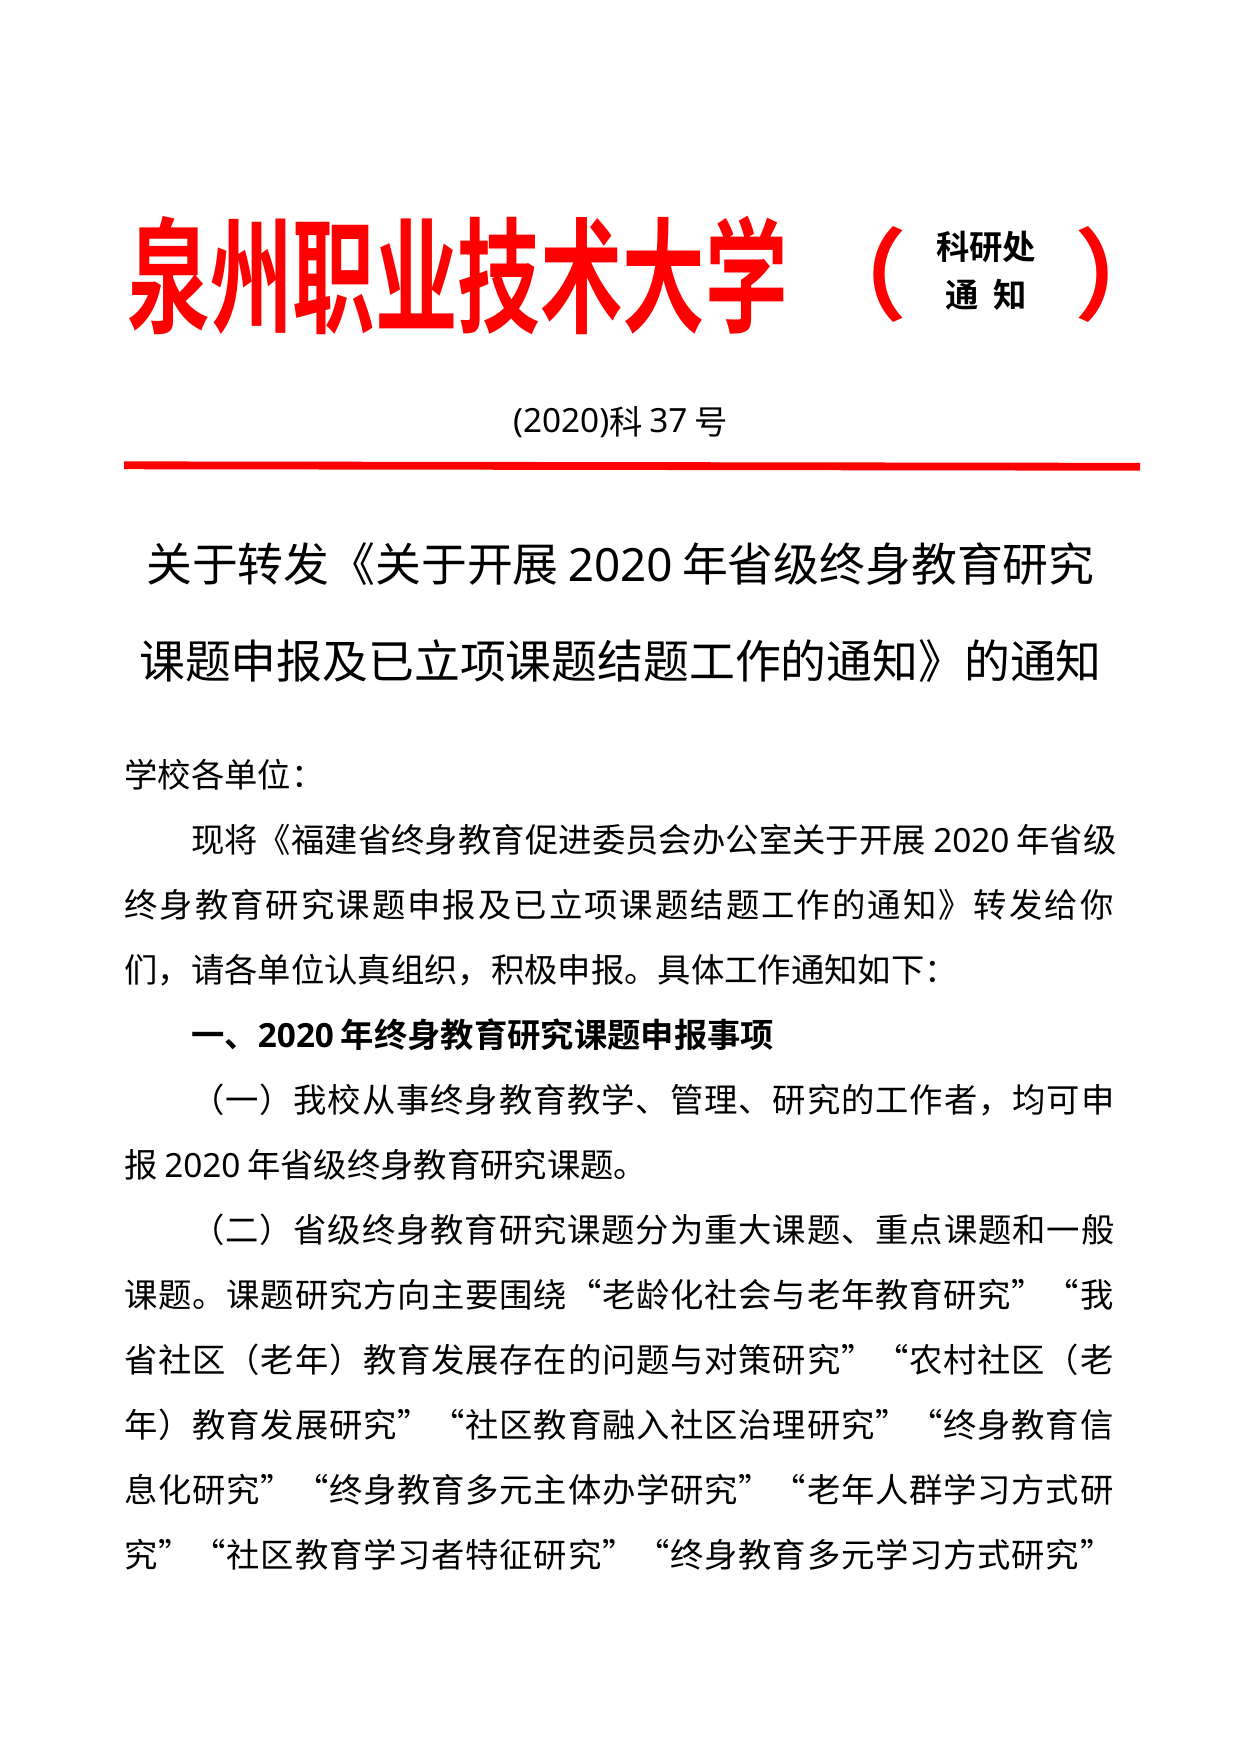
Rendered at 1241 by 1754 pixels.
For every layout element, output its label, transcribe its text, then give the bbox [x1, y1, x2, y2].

text （一）我校从事终身教育教学、管理、研究的工作者，均可申报2020年省级终身教育研究课题。 [124, 1065, 1116, 1195]
text 学校各单位： [124, 740, 1116, 805]
text 一、2020年终身教育研究课题申报事项 [124, 1000, 1116, 1065]
text 现将《福建省终身教育促进委员会办公室关于开展2020年省级终身教育研究课题申报及已立项课题结题工作的通知》转发给你们，请各单位认真组织，积极申报。具体工作通知如下： [124, 805, 1116, 1000]
table_cell (2020)科37号 [110, 375, 1131, 464]
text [124, 1195, 1116, 1585]
table_header 科研处 通 知 [899, 162, 1072, 375]
table_header 泉州职业技术大学 [110, 162, 805, 375]
table_header ） [1073, 162, 1131, 375]
text 关于转发《关于开展2020年省级终身教育研究课题申报及已立项课题结题工作的通知》的通知 [124, 513, 1116, 708]
table_header （ [805, 162, 899, 375]
